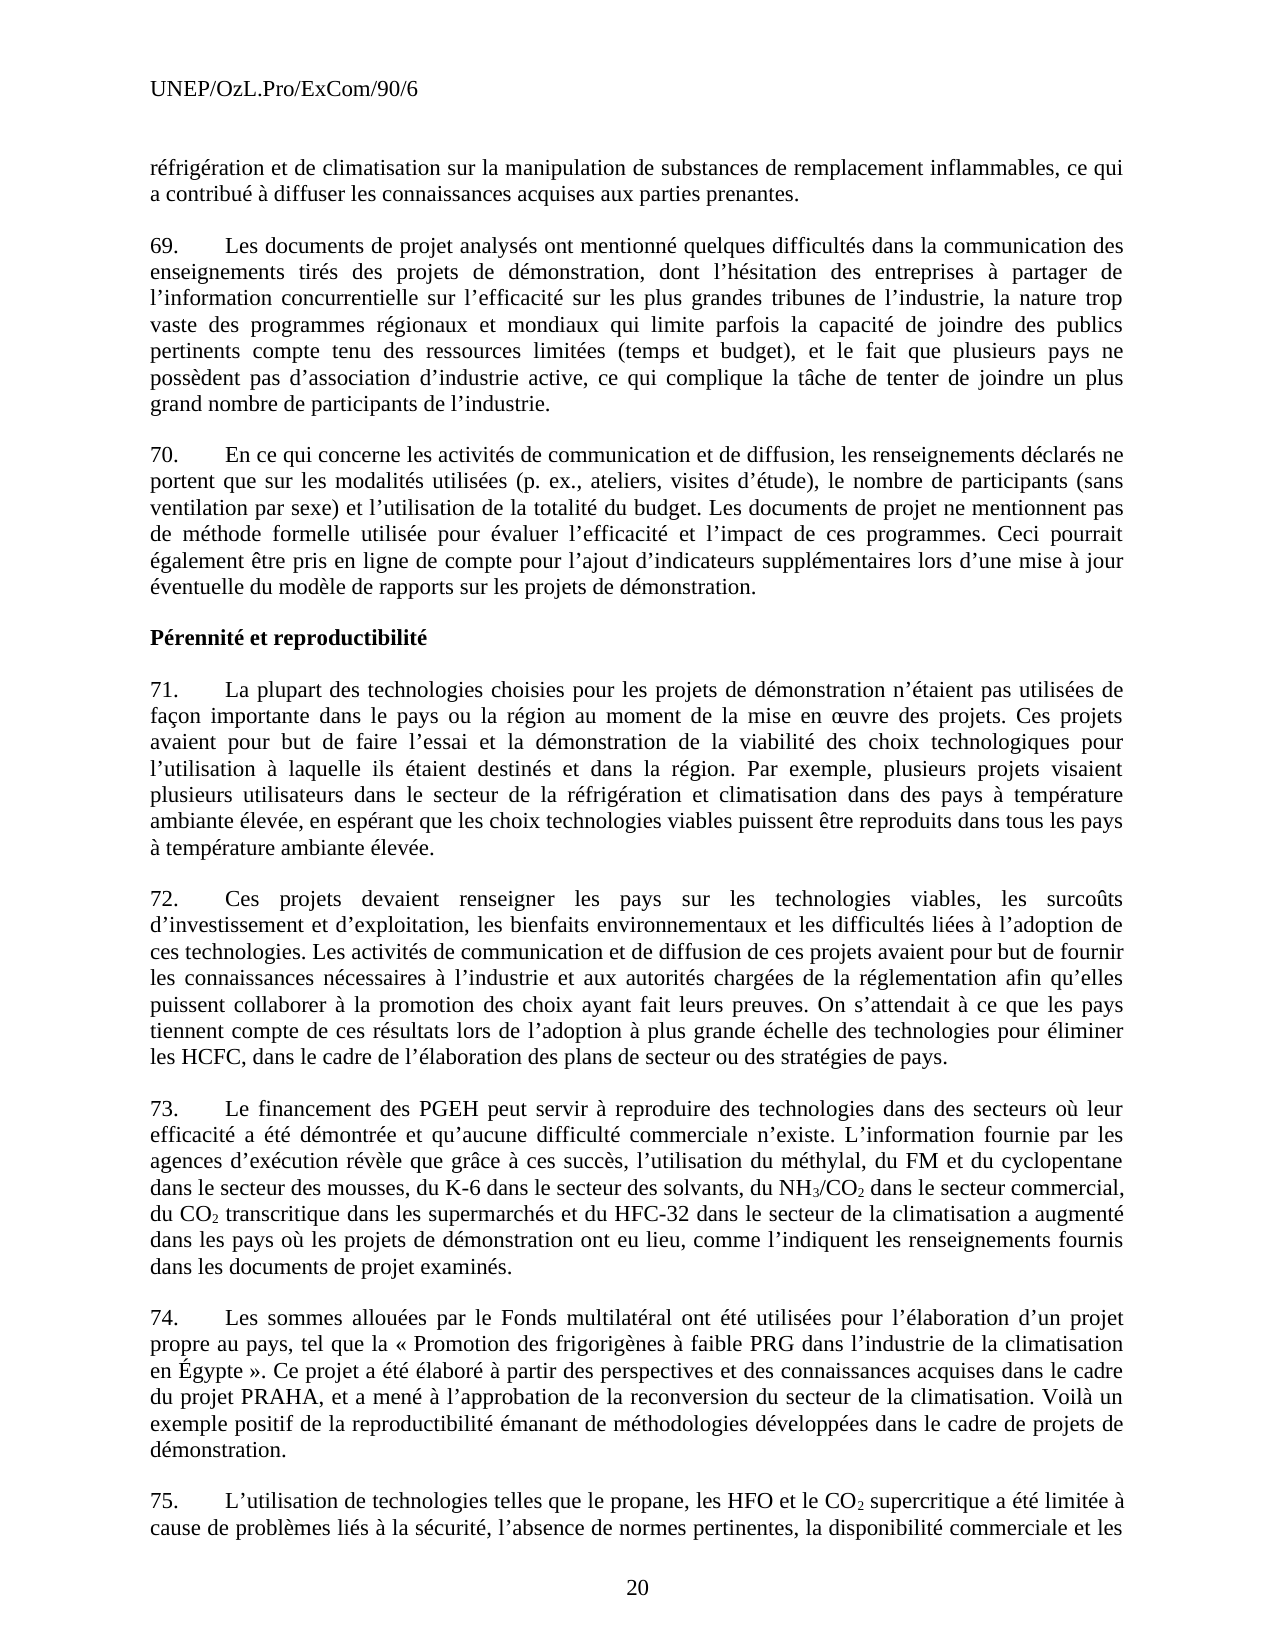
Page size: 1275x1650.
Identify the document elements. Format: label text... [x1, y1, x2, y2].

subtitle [150, 1487, 1125, 1540]
subtitle Ces projets devaient renseigner les pays sur les technologies viables, les surcoûts d’investissement et d’exploitation, les bienfaits environnementaux et les difficultés liées à l’adoption de ces technologies. Les activités de communication et de diffusion de ces projets avaient pour but de fournir les connaissances nécessaires à l’industrie et aux autorités chargées de la réglementation afin qu’elles puissent collaborer à la promotion des choix ayant fait leurs preuves. On s’attendait à ce que les pays tiennent compte de ces résultats lors de l’adoption à plus grande échelle des technologies pour éliminer les HCFC, dans le cadre de l’élaboration des plans de secteur ou des stratégies de pays. [150, 885, 1125, 1070]
subtitle Le financement des PGEH peut servir à reproduire des technologies dans des secteurs où leur efficacité a été démontrée et qu’aucune difficulté commerciale n’existe. L’information fournie par les agences d’exécution révèle que grâce à ces succès, l’utilisation du méthylal, du FM et du cyclopentane dans le secteur des mousses, du K-6 dans le secteur des solvants, du NH3/CO2 dans le secteur commercial, du CO2 transcritique dans les supermarchés et du HFC-32 dans le secteur de la climatisation a augmenté dans les pays où les projets de démonstration ont eu lieu, comme l’indiquent les renseignements fournis dans les documents de projet examinés. [150, 1095, 1125, 1279]
subtitle Les sommes allouées par le Fonds multilatéral ont été utilisées pour l’élaboration d’un projet propre au pays, tel que la « Promotion des frigorigènes à faible PRG dans l’industrie de la climatisation en Égypte ». Ce projet a été élaboré à partir des perspectives et des connaissances acquises dans le cadre du projet PRAHA, et a mené à l’approbation de la reconversion du secteur de la climatisation. Voilà un exemple positif de la reproductibilité émanant de méthodologies développées dans le cadre de projets de démonstration. [150, 1304, 1125, 1462]
subtitle La plupart des technologies choisies pour les projets de démonstration n’étaient pas utilisées de façon importante dans le pays ou la région au moment de la mise en œuvre des projets. Ces projets avaient pour but de faire l’essai et la démonstration de la viabilité des choix technologiques pour l’utilisation à laquelle ils étaient destinés et dans la région. Par exemple, plusieurs projets visaient plusieurs utilisateurs dans le secteur de la réfrigération et climatisation dans des pays à température ambiante élevée, en espérant que les choix technologies viables puissent être reproduits dans tous les pays à température ambiante élevée. [150, 676, 1125, 860]
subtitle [150, 154, 1125, 207]
subtitle En ce qui concerne les activités de communication et de diffusion, les renseignements déclarés ne portent que sur les modalités utilisées (p. ex., ateliers, visites d’étude), le nombre de participants (sans ventilation par sexe) et l’utilisation de la totalité du budget. Les documents de projet ne mentionnent pas de méthode formelle utilisée pour évaluer l’efficacité et l’impact de ces programmes. Ceci pourrait également être pris en ligne de compte pour l’ajout d’indicateurs supplémentaires lors d’une mise à jour éventuelle du modèle de rapports sur les projets de démonstration. [150, 441, 1125, 599]
text Pérennité et reproductibilité [150, 624, 1125, 651]
subtitle Les documents de projet analysés ont mentionné quelques difficultés dans la communication des enseignements tirés des projets de démonstration, dont l’hésitation des entreprises à partager de l’information concurrentielle sur l’efficacité sur les plus grandes tribunes de l’industrie, la nature trop vaste des programmes régionaux et mondiaux qui limite parfois la capacité de joindre des publics pertinents compte tenu des ressources limitées (temps et budget), et le fait que plusieurs pays ne possèdent pas d’association d’industrie active, ce qui complique la tâche de tenter de joindre un plus grand nombre de participants de l’industrie. [150, 232, 1125, 416]
